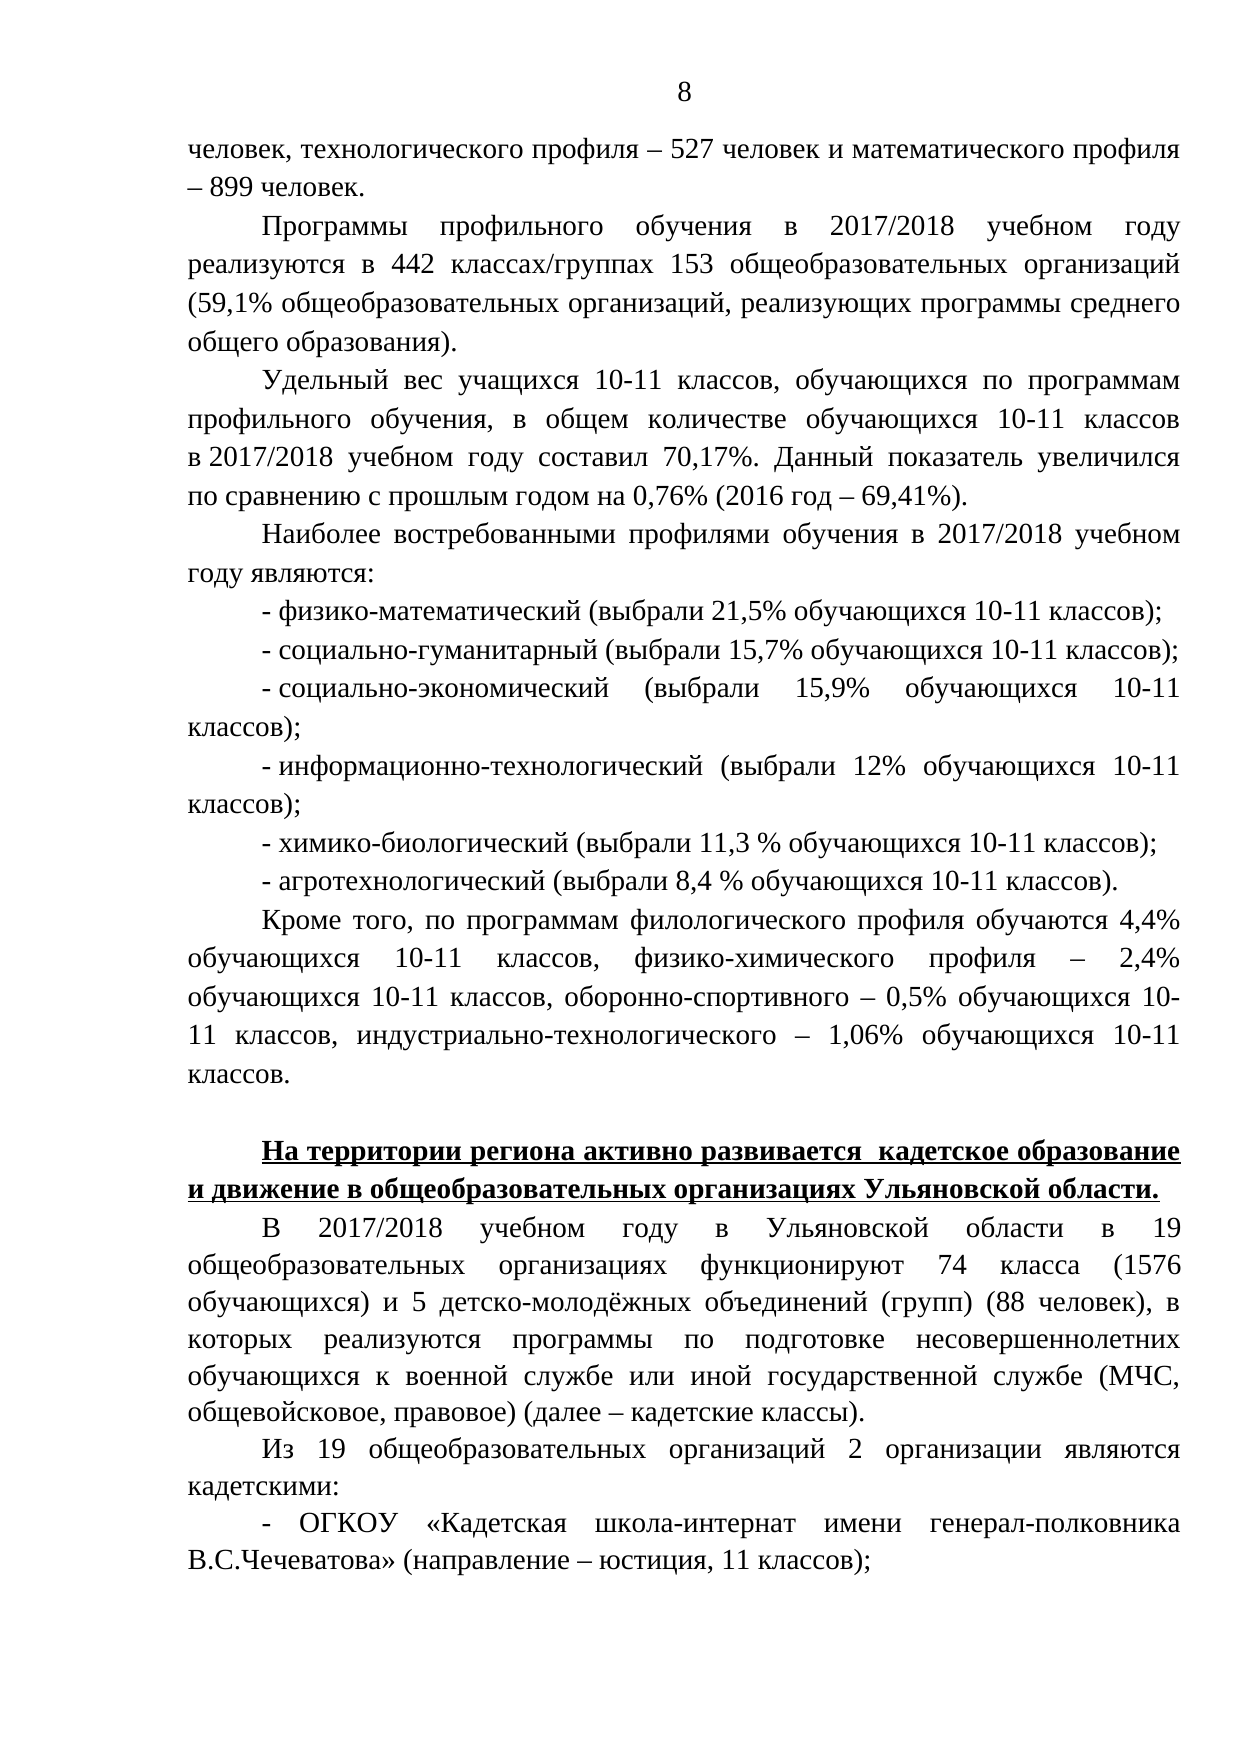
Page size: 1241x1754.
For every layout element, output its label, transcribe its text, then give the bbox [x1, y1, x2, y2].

text - социально-экономический (выбрали 15,9% обучающихся 10-11 классов); [187, 671, 1181, 743]
text - ОГКОУ «Кадетская школа-интернат имени генерал-полковника В.С.Чечеватова» (направление – юстиция, 11 классов); [187, 1505, 1181, 1576]
text - социально-гуманитарный (выбрали 15,7% обучающихся 10-11 классов); [187, 632, 1181, 666]
text Из 19 общеобразовательных организаций 2 организации являются кадетскими: [187, 1431, 1181, 1502]
text На территории региона активно развивается кадетское образование и движение в общеобразовательных организациях Ульяновской области. [187, 1133, 1181, 1205]
text - физико-математический (выбрали 21,5% обучающихся 10-11 классов); [187, 593, 1181, 627]
text Кроме того, по программам филологического профиля обучаются 4,4% обучающихся 10-11 классов, физико-химического профиля – 2,4% обучающихся 10-11 классов, оборонно-спортивного – 0,5% обучающихся 10-11 классов, индустриально-технологического – 1,06% обучающихся 10-11 классов. [187, 902, 1181, 1089]
text В 2017/2018 учебном году в Ульяновской области в 19 общеобразовательных организациях функционируют 74 класса (1576 обучающихся) и 5 детско-молодёжных объединений (групп) (88 человек), в которых реализуются программы по подготовке несовершеннолетних обучающихся к военной службе или иной государственной службе (МЧС, общевойсковое, правовое) (далее – кадетские классы). [187, 1210, 1181, 1428]
text Программы профильного обучения в 2017/2018 учебном году реализуются в 442 классах/группах 153 общеобразовательных организаций (59,1% общеобразовательных организаций, реализующих программы среднего общего образования). [187, 208, 1181, 357]
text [187, 131, 1181, 203]
text Наиболее востребованными профилями обучения в 2017/2018 учебном году являются: [187, 516, 1181, 588]
text Удельный вес учащихся 10-11 классов, обучающихся по программам профильного обучения, в общем количестве обучающихся 10-11 классов в 2017/2018 учебном году составил 70,17%. Данный показатель увеличился по сравнению с прошлым годом на 0,76% (2016 год – 69,41%). [187, 362, 1181, 511]
text - агротехнологический (выбрали 8,4 % обучающихся 10-11 классов). [187, 863, 1181, 897]
text - химико-биологический (выбрали 11,3 % обучающихся 10-11 классов); [187, 825, 1181, 858]
text - информационно-технологический (выбрали 12% обучающихся 10-11 классов); [187, 748, 1181, 820]
